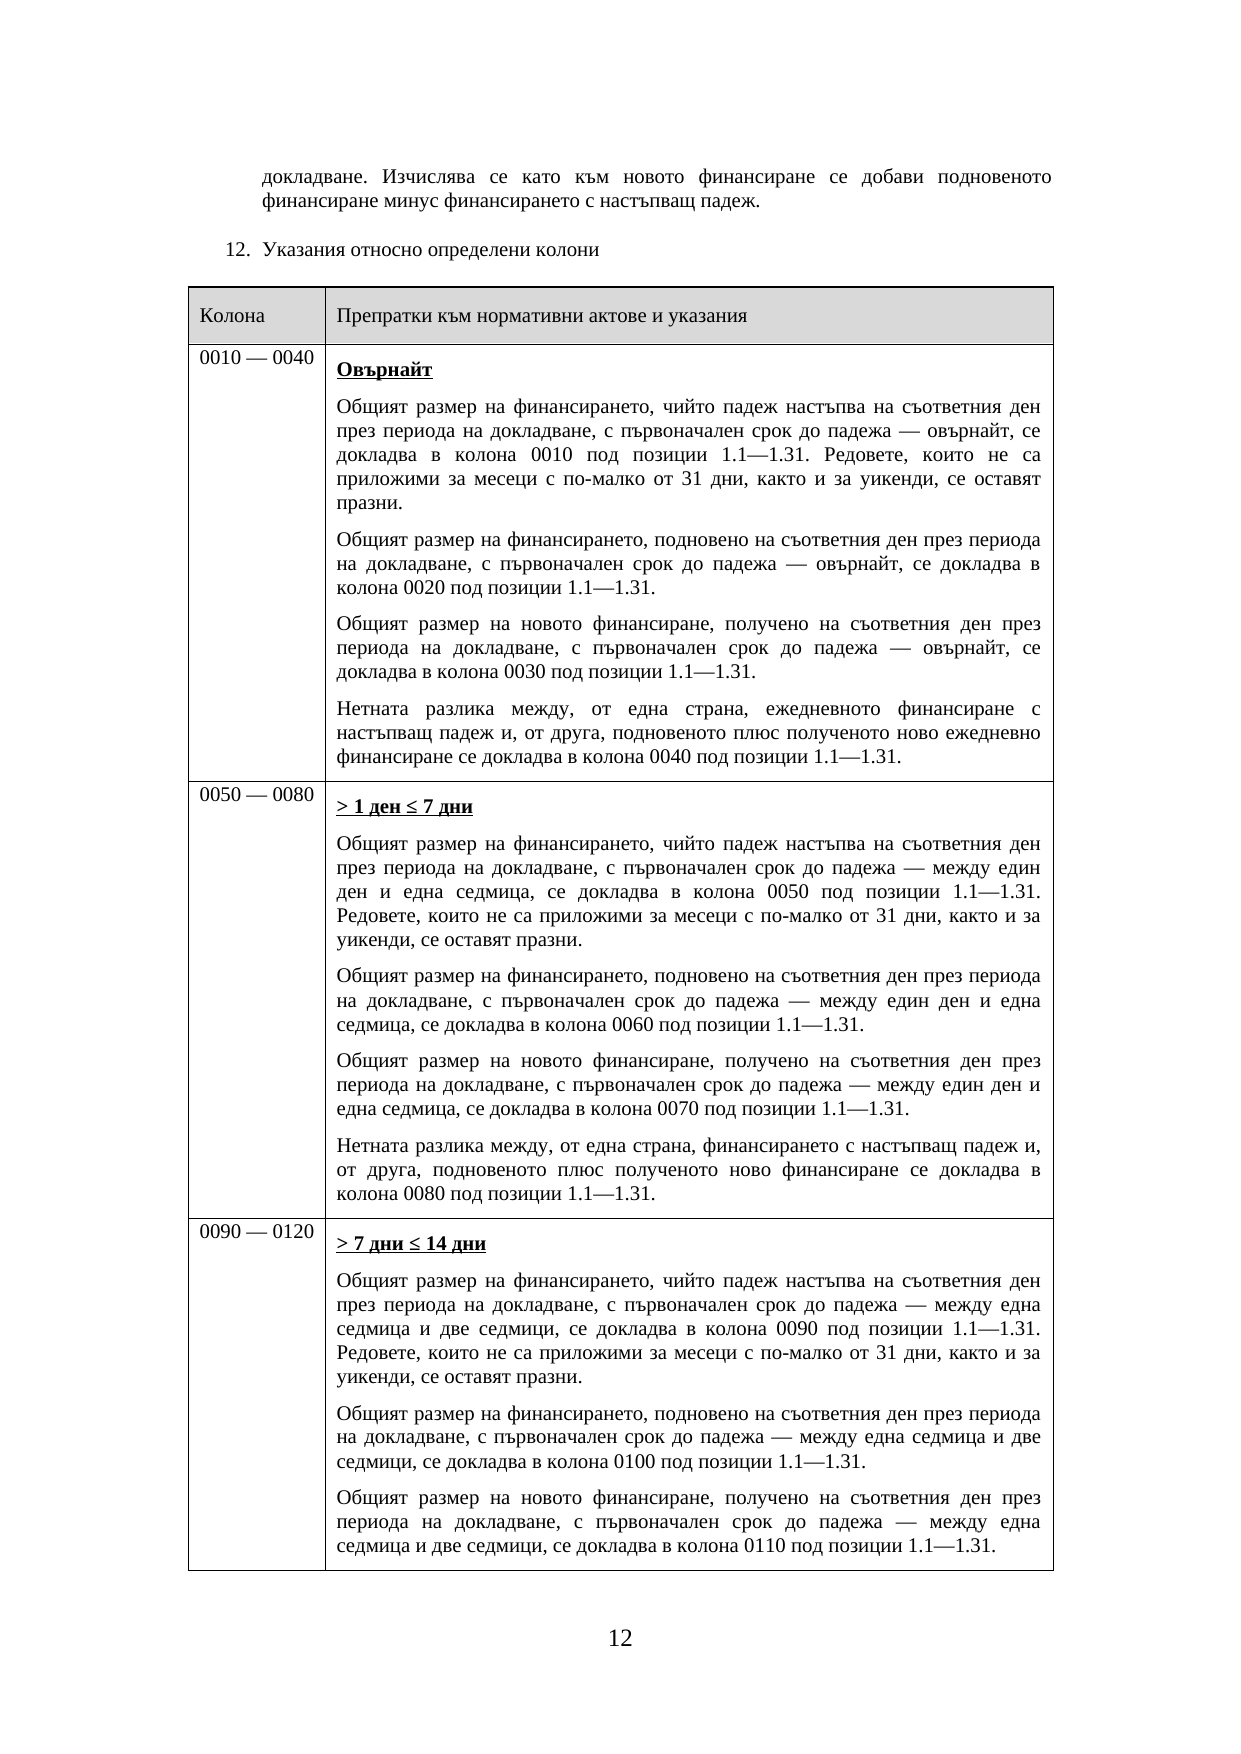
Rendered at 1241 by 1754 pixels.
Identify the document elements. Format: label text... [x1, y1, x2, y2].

table_header Колона [189, 288, 325, 343]
table_cell Овърнайт Общият размер на финансирането, чийто падеж настъпва на съответния ден през периода на докладване, с първоначален срок до падежа — овърнайт, се докладва в колона 0010 под позиции 1.1—1.31. Редовете, които не са приложими за месеци с по-малко от 31 дни, както и за уикенди, се оставят празни. Общият размер на финансирането, подновено на съответния ден през периода на докладване, с първоначален срок до падежа — овърнайт, се докладва в колона 0020 под позиции 1.1—1.31. Общият размер на новото финансиране, получено на съответния ден през периода на докладване, с първоначален срок до падежа — овърнайт, се докладва в колона 0030 под позиции 1.1—1.31. Нетната разлика между, от една страна, ежедневното финансиране с настъпващ падеж и, от друга, подновеното плюс полученото ново ежедневно финансиране се докладва в колона 0040 под позиции 1.1—1.31. [326, 345, 1053, 781]
table_cell 0090 — 0120 [189, 1219, 325, 1570]
table_cell 0010 — 0040 [189, 345, 325, 781]
table_cell > 1 ден ≤ 7 дни Общият размер на финансирането, чийто падеж настъпва на съответния ден през периода на докладване, с първоначален срок до падежа — между един ден и една седмица, се докладва в колона 0050 под позиции 1.1—1.31. Редовете, които не са приложими за месеци с по-малко от 31 дни, както и за уикенди, се оставят празни. Общият размер на финансирането, подновено на съответния ден през периода на докладване, с първоначален срок до падежа — между един ден и една седмица, се докладва в колона 0060 под позиции 1.1—1.31. Общият размер на новото финансиране, получено на съответния ден през периода на докладване, с първоначален срок до падежа — между един ден и една седмица, се докладва в колона 0070 под позиции 1.1—1.31. Нетната разлика между, от една страна, финансирането с настъпващ падеж и, от друга, подновеното плюс полученото ново финансиране се докладва в колона 0080 под позиции 1.1—1.31. [326, 782, 1053, 1217]
table_cell 0050 — 0080 [189, 782, 325, 1217]
list Указания относно определени колони [225, 237, 1053, 261]
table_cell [326, 1219, 1053, 1570]
table_header Препратки към нормативни актове и указания [326, 288, 1053, 343]
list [225, 164, 1053, 212]
